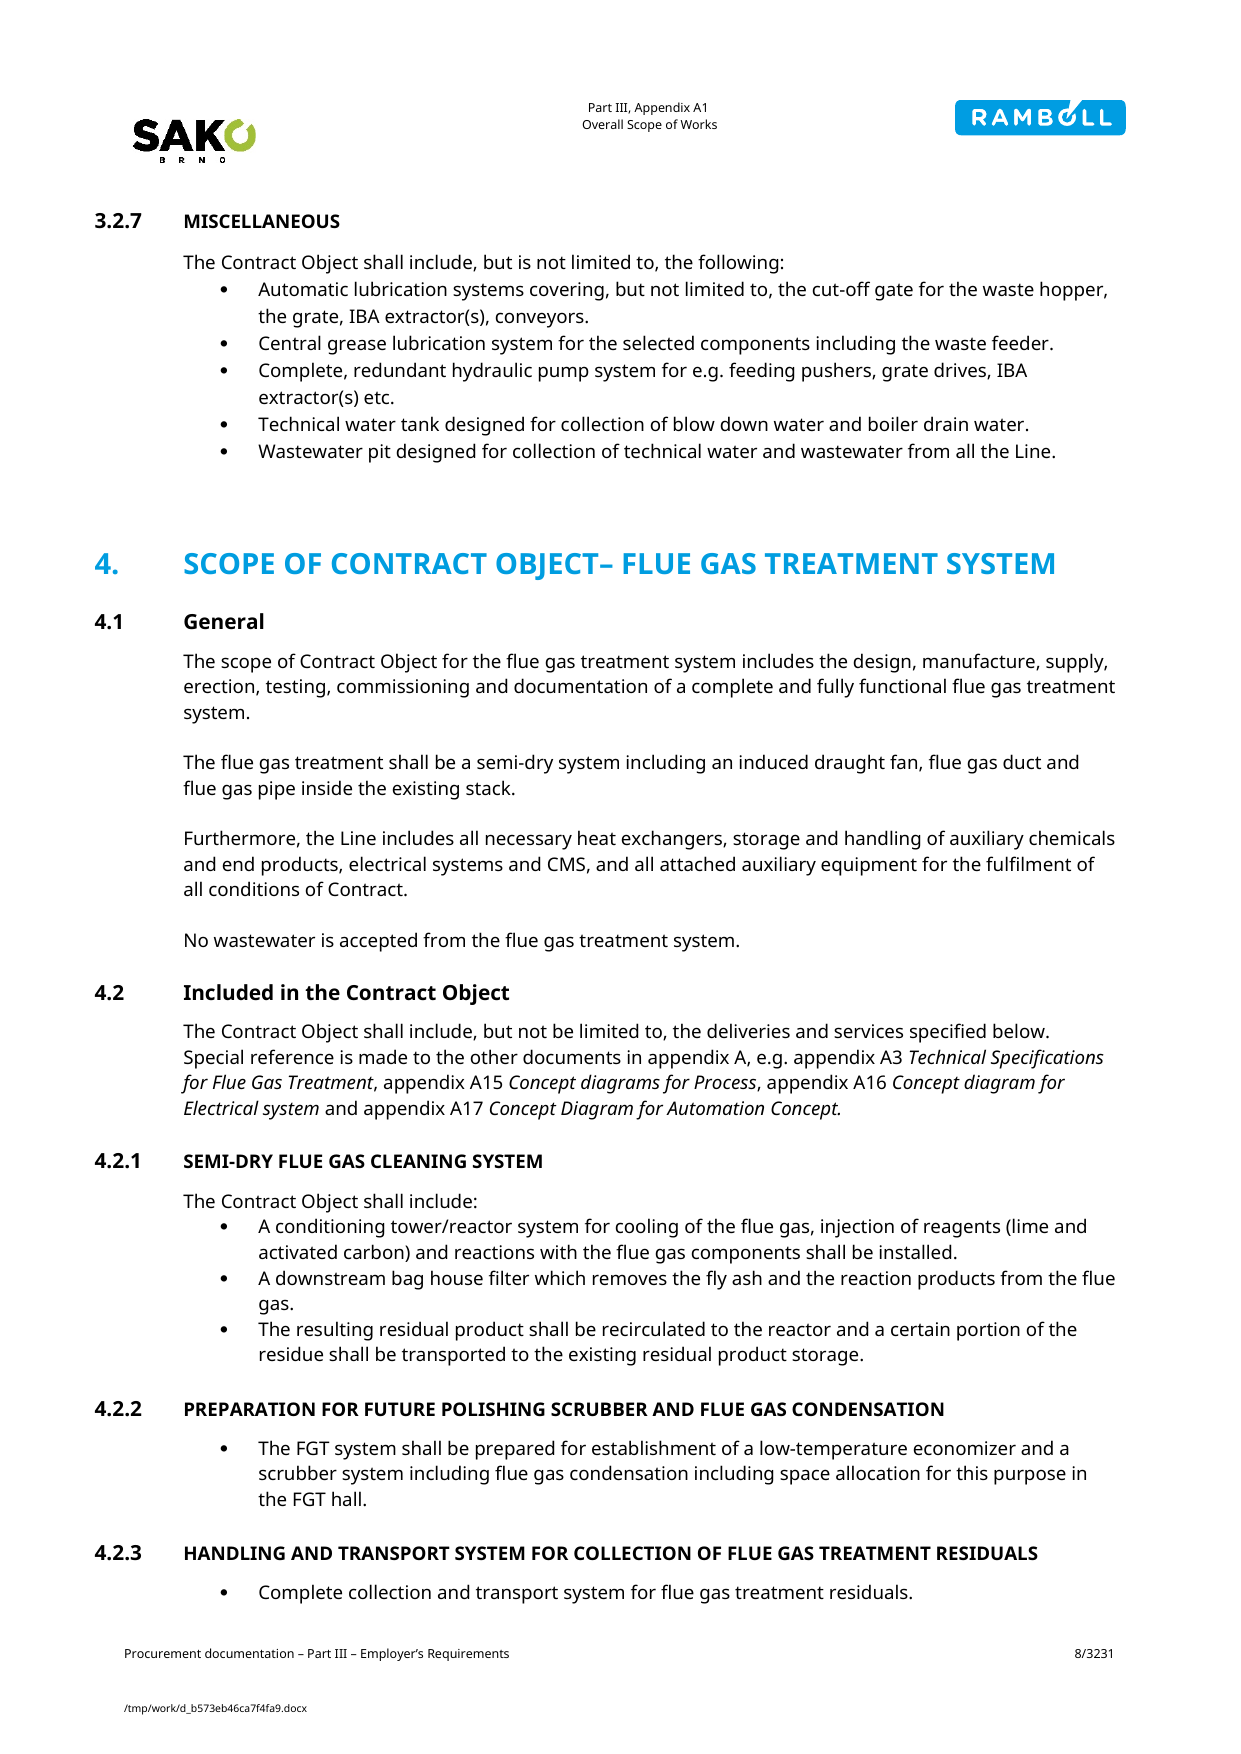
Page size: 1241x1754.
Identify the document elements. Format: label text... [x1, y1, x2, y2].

list Central grease lubrication system for the selected components including the waste feeder. [221, 329, 1116, 356]
list Automatic lubrication systems covering, but not limited to, the cut-off gate for the waste hopper, the grate, IBA extractor(s), conveyors. [221, 275, 1116, 329]
subtitle Handling and Transport System for Collection of Flue Gas Treatment Residuals [94, 1538, 1116, 1567]
list The FGT system shall be prepared for establishment of a low-temperature economizer and a scrubber system including flue gas condensation including space allocation for this purpose in the FGT hall. [221, 1435, 1116, 1511]
list A downstream bag house filter which removes the fly ash and the reaction products from the flue gas. [221, 1265, 1116, 1316]
subtitle Semi-dry flue gas cleaning system [94, 1146, 1116, 1174]
list The resulting residual product shall be recirculated to the reactor and a certain portion of the residue shall be transported to the existing residual product storage. [221, 1316, 1116, 1367]
text The Contract Object shall include, but not be limited to, the deliveries and services specified below. Special reference is made to the other documents in appendix A, e.g. appendix A3 Technical Specifications for Flue Gas Treatment, appendix A15 Concept diagrams for Process, appendix A16 Concept diagram for Electrical system and appendix A17 Concept Diagram for Automation Concept. [183, 1019, 1116, 1121]
picture [132, 119, 256, 163]
list Wastewater pit designed for collection of technical water and wastewater from all the Line. [221, 437, 1116, 464]
list Complete, redundant hydraulic pump system for e.g. feeding pushers, grate drives, IBA extractor(s) etc. [221, 356, 1116, 410]
text The Contract Object shall include, but is not limited to, the following: [183, 248, 1116, 275]
list Technical water tank designed for collection of blow down water and boiler drain water. [221, 410, 1116, 437]
text The scope of Contract Object for the flue gas treatment system includes the design, manufacture, supply, erection, testing, commissioning and documentation of a complete and fully functional flue gas treatment system. [183, 648, 1116, 724]
subtitle Miscellaneous [94, 207, 1116, 235]
list Complete collection and transport system for flue gas treatment residuals. [221, 1579, 1116, 1605]
text Furthermore, the Line includes all necessary heat exchangers, storage and handling of auxiliary chemicals and end products, electrical systems and CMS, and all attached auxiliary equipment for the fulfilment of all conditions of Contract. [183, 826, 1116, 902]
text The flue gas treatment shall be a semi-dry system including an induced draught fan, flue gas duct and flue gas pipe inside the existing stack. [183, 749, 1116, 801]
text No wastewater is accepted from the flue gas treatment system. [183, 927, 1116, 953]
text The Contract Object shall include: [183, 1187, 1116, 1214]
list A conditioning tower/reactor system for cooling of the flue gas, injection of reagents (lime and activated carbon) and reactions with the flue gas components shall be installed. [221, 1214, 1116, 1265]
subtitle Preparation for future polishing scrubber and flue gas condensation [94, 1394, 1116, 1422]
subtitle General [94, 607, 1116, 636]
subtitle Scope of Contract Object– Flue Gas Treatment System [94, 543, 1116, 583]
subtitle Included in the Contract Object [94, 978, 1116, 1006]
